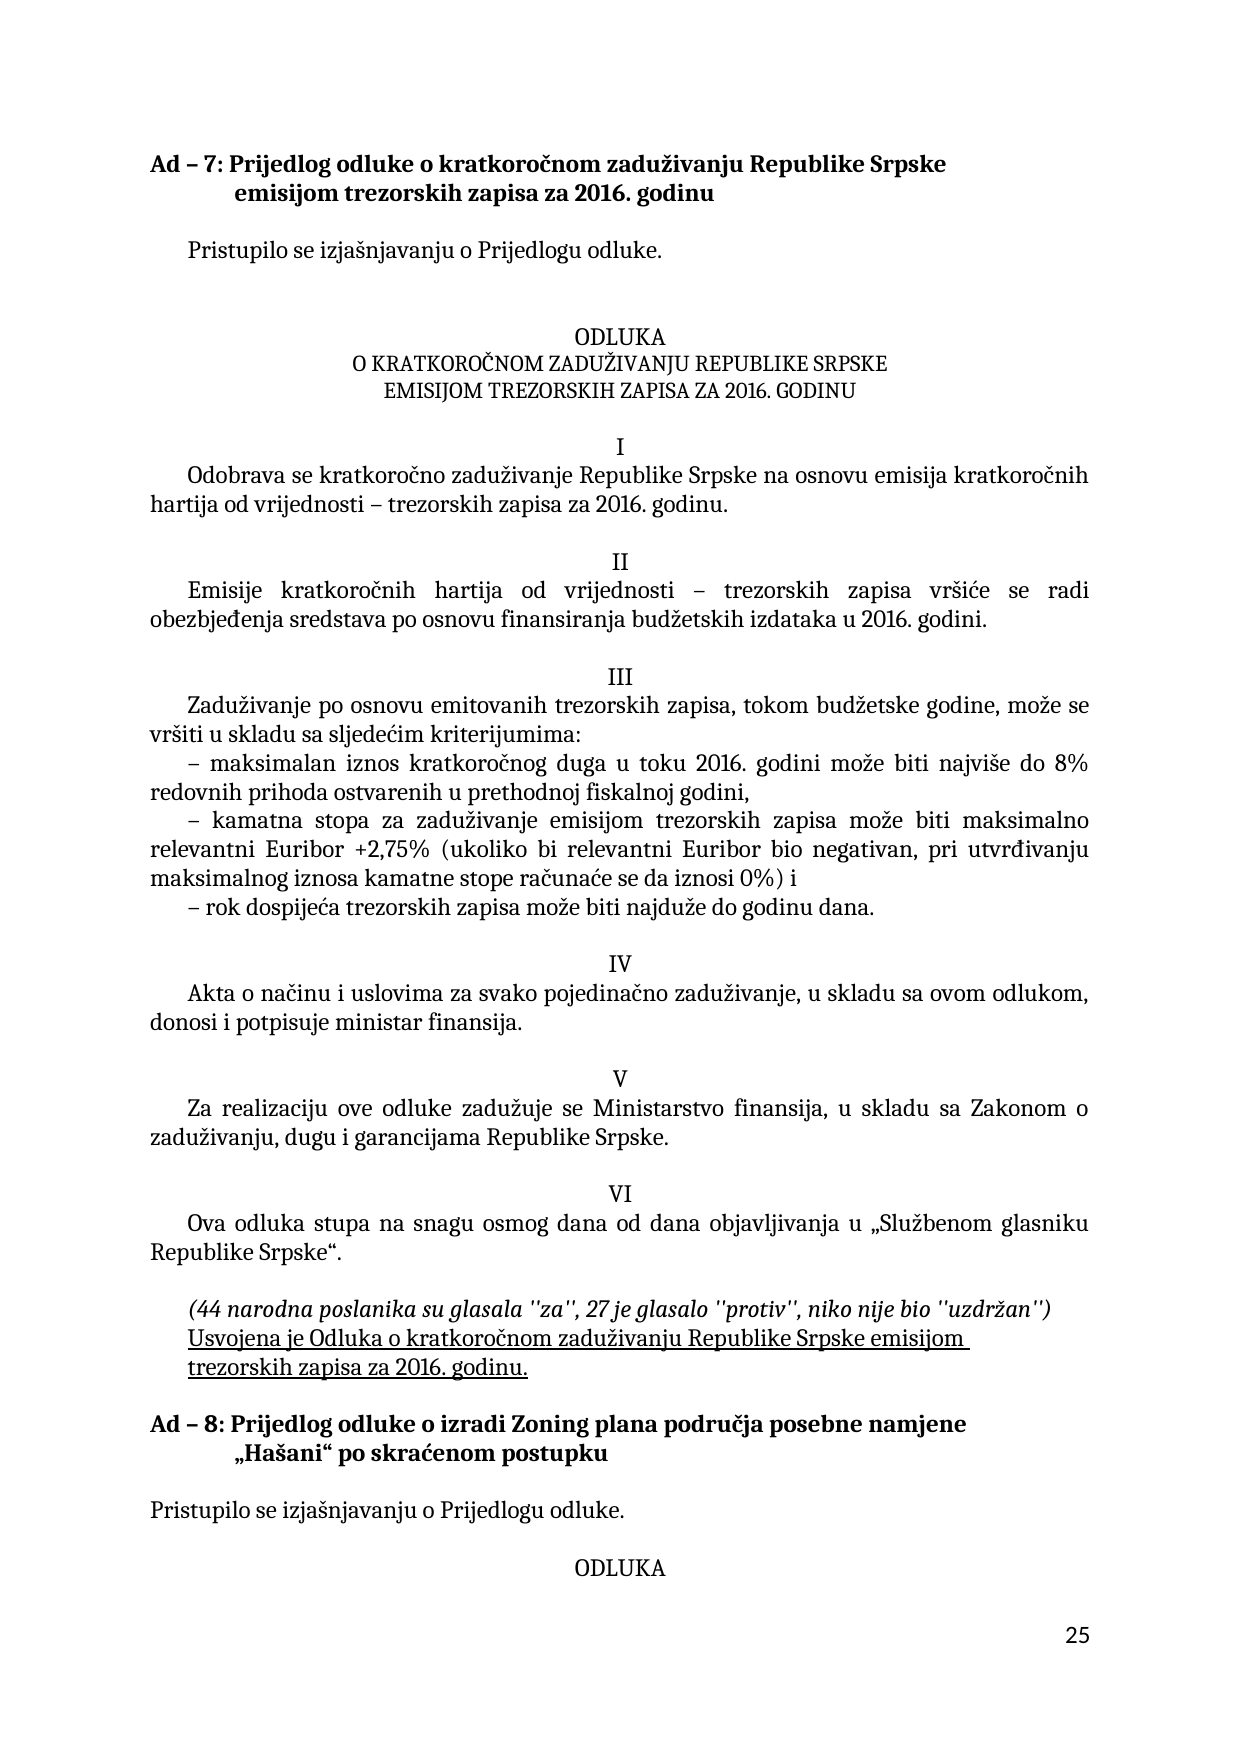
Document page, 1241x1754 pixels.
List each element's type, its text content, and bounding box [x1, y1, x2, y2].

subtitle Ad – 7: Prijedlog odluke o kratkoročnom zaduživanju Republike Srpske [150, 150, 1090, 179]
text Za realizaciju ove odluke zadužuje se Ministarstvo finansija, u skladu sa Zakonom o zaduživanju, dugu i garancijama Republike Srpske. [150, 1094, 1090, 1151]
text – maksimalan iznos kratkoročnog duga u toku 2016. godini može biti najviše do 8% redovnih prihoda ostvarenih u prethodnoj fiskalnoj godini, [150, 749, 1090, 806]
text IV [150, 950, 1090, 979]
subtitle Ad – 8: Prijedlog odluke o izradi Zoning plana područja posebne namjene [150, 1410, 1090, 1439]
text VI [150, 1180, 1090, 1209]
text II [150, 548, 1090, 576]
text I [150, 433, 1090, 461]
text Akta o načinu i uslovima za svako pojedinačno zaduživanje, u skladu sa ovom odlukom, donosi i potpisuje ministar finansija. [150, 979, 1090, 1036]
text – rok dospijeća trezorskih zapisa može biti najduže do godinu dana. [150, 893, 1090, 921]
text EMISIJOM TREZORSKIH ZAPISA ZA 2016. GODINU [150, 378, 1090, 404]
text Usvojena je Odluka o kratkoročnom zaduživanju Republike Srpske emisijom [150, 1324, 1090, 1353]
text Pristupilo se izjašnjavanju o Prijedlogu odluke. [150, 236, 1090, 265]
text ODLUKA [150, 1554, 1090, 1583]
text Odobrava se kratkoročno zaduživanje Republike Srpske na osnovu emisija kratkoročnih hartija od vrijednosti – trezorskih zapisa za 2016. godinu. [150, 461, 1090, 519]
text Zaduživanje po osnovu emitovanih trezorskih zapisa, tokom budžetske godine, može se vršiti u skladu sa sljedećim kriterijumima: [150, 691, 1090, 749]
text (44 narodna poslanika su glasala ''za'', 27 je glasalo ''protiv'', niko nije bio ''uzdržan'') [150, 1295, 1090, 1324]
text ODLUKA [150, 322, 1090, 351]
text Pristupilo se izjašnjavanju o Prijedlogu odluke. [150, 1496, 1090, 1525]
text III [150, 663, 1090, 691]
text V [150, 1065, 1090, 1094]
subtitle „Hašani“ po skraćenom postupku [150, 1439, 1090, 1468]
subtitle emisijom trezorskih zapisa za 2016. godinu [150, 179, 1090, 207]
text Emisije kratkoročnih hartija od vrijednosti – trezorskih zapisa vršiće se radi obezbjeđenja sredstava po osnovu finansiranja budžetskih izdataka u 2016. godini. [150, 576, 1090, 634]
text O KRATKOROČNOM ZADUŽIVANJU REPUBLIKE SRPSKE [150, 351, 1090, 378]
text trezorskih zapisa za 2016. godinu. [150, 1353, 1090, 1381]
text Ova odluka stupa na snagu osmog dana od dana objavljivanja u „Službenom glasniku Republike Srpske“. [150, 1209, 1090, 1266]
text – kamatna stopa za zaduživanje emisijom trezorskih zapisa može biti maksimalno relevantni Euribor +2,75% (ukoliko bi relevantni Euribor bio negativan, pri utvrđivanju maksimalnog iznosa kamatne stope računaće se da iznosi 0%) i [150, 806, 1090, 893]
